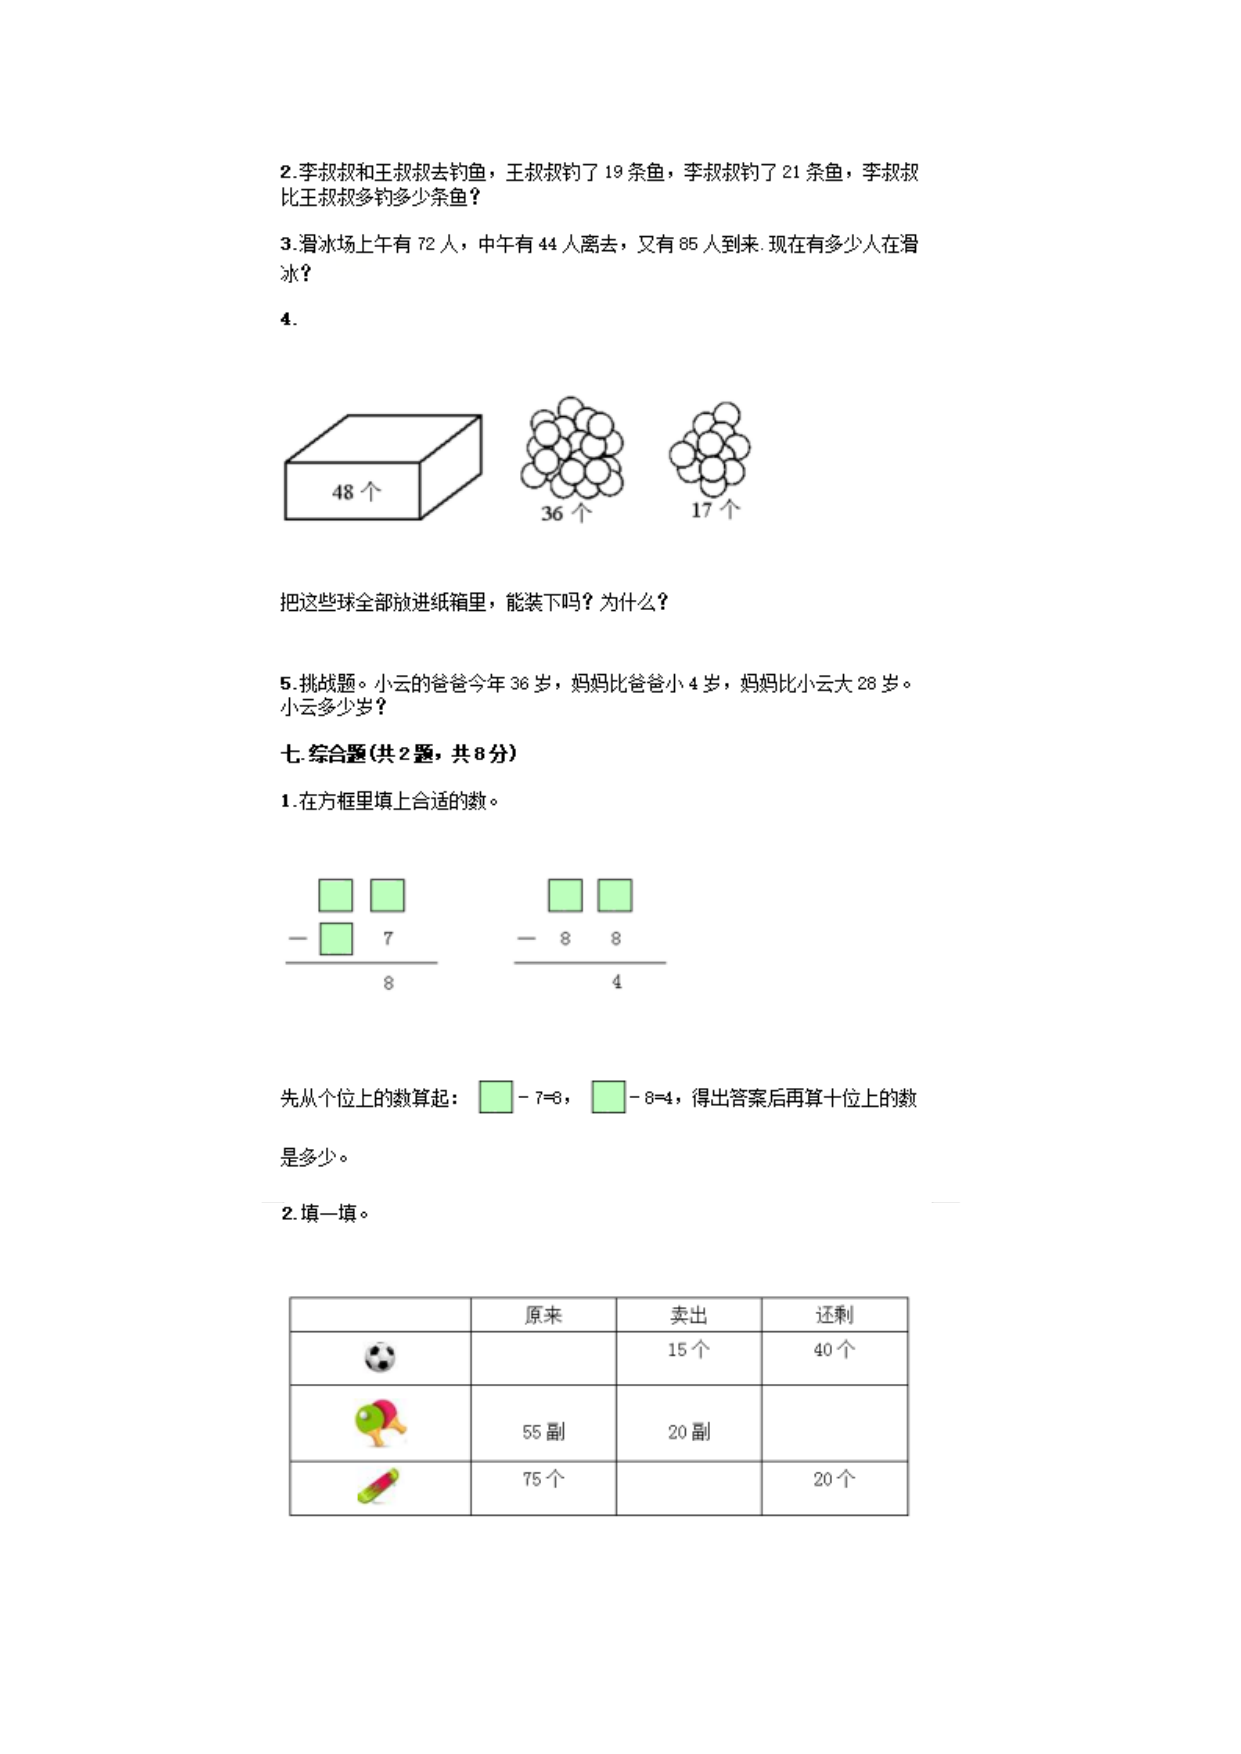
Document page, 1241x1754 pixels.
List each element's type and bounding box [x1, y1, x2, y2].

picture [261, 1202, 979, 1554]
picture [253, 162, 987, 1195]
